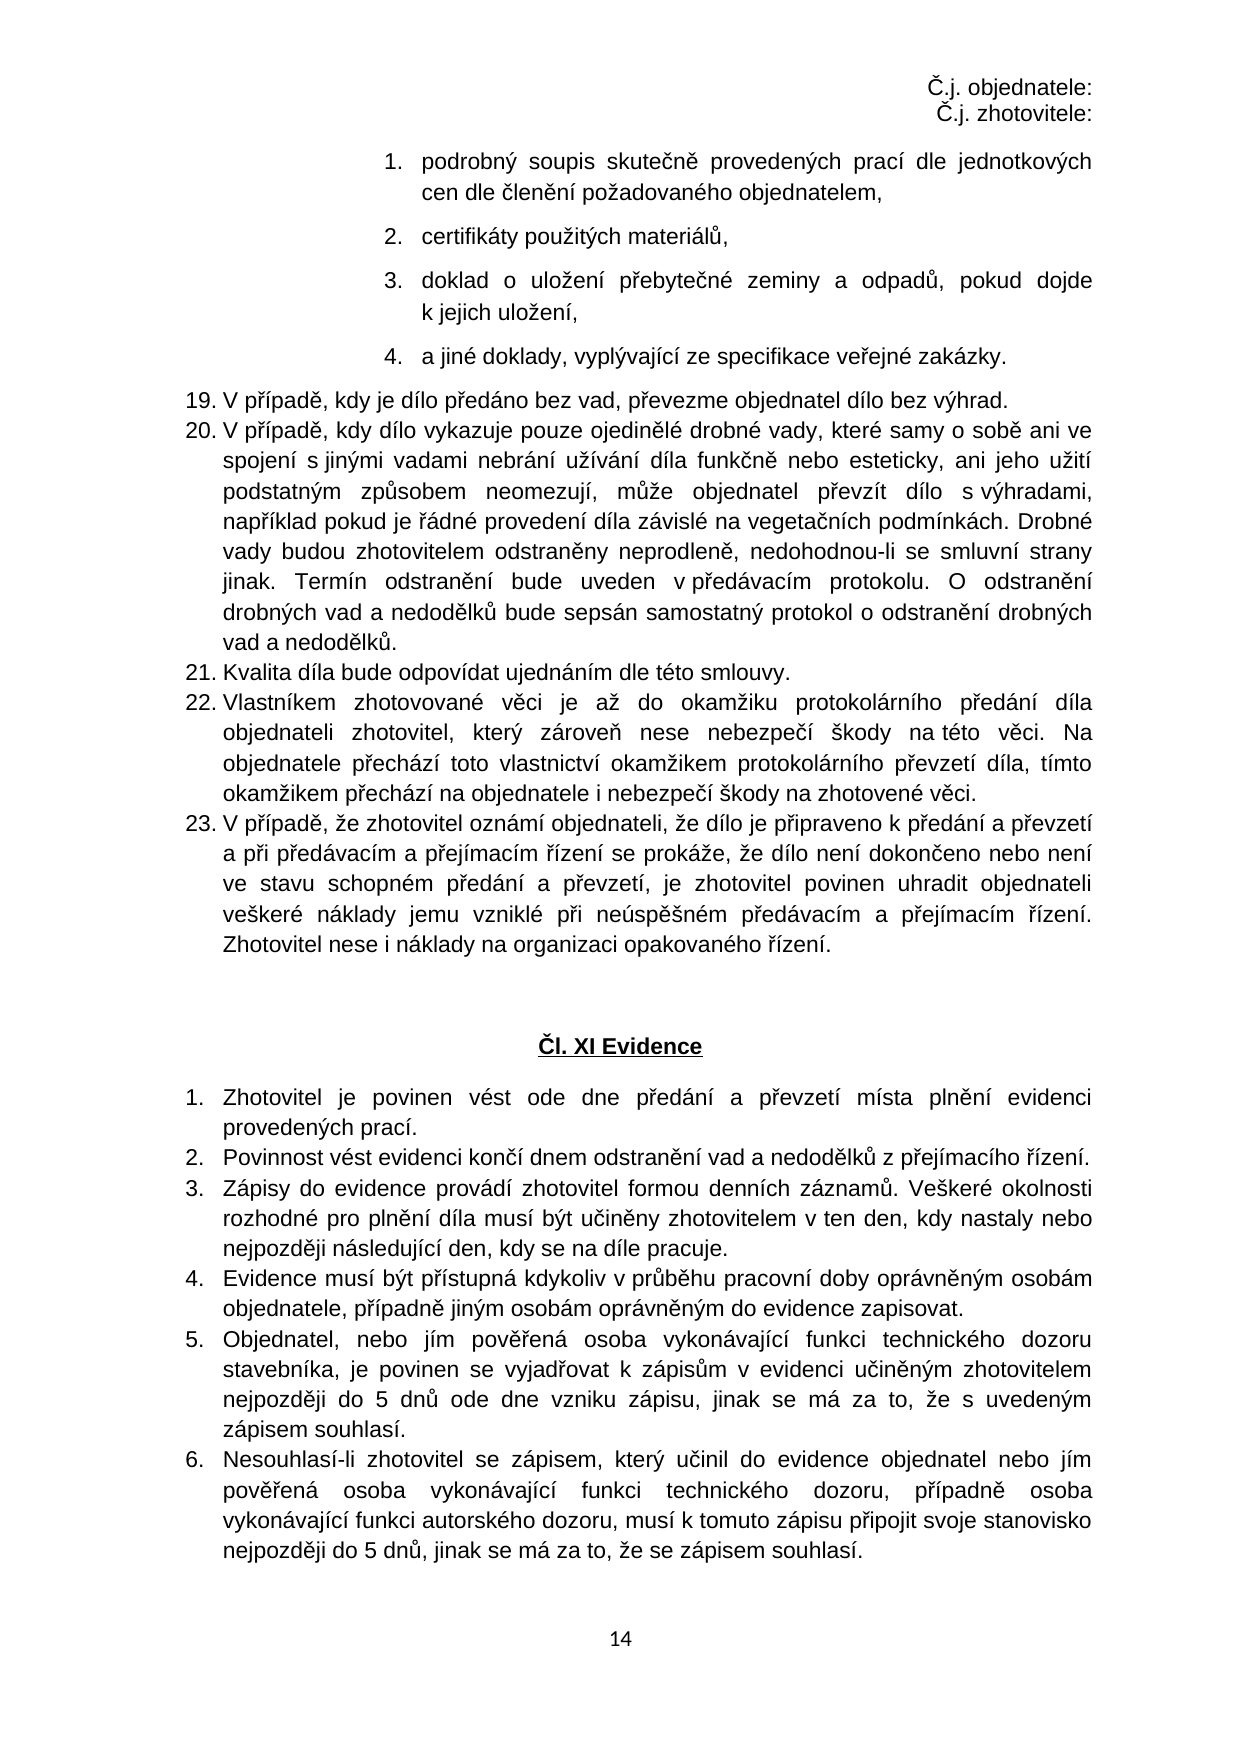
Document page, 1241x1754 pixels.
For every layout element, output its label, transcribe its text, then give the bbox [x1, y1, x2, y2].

list Zhotovitel je povinen vést ode dne předání a převzetí místa plnění evidenci provedených prací. [185, 1084, 1093, 1140]
list V případě, kdy dílo vykazuje pouze ojedinělé drobné vady, které samy o sobě ani ve spojení s jinými vadami nebrání užívání díla funkčně nebo esteticky, ani jeho užití podstatným způsobem neomezují, může objednatel převzít dílo s výhradami, například pokud je řádné provedení díla závislé na vegetačních podmínkách. Drobné vady budou zhotovitelem odstraněny neprodleně, nedohodnou-li se smluvní strany jinak. Termín odstranění bude uveden v předávacím protokolu. O odstranění drobných vad a nedodělků bude sepsán samostatný protokol o odstranění drobných vad a nedodělků. [185, 417, 1093, 655]
text Čl. XI Evidence [148, 1033, 1093, 1059]
list doklad o uložení přebytečné zeminy a odpadů, pokud dojde k jejich uložení, [384, 267, 1093, 325]
list Kvalita díla bude odpovídat ujednáním dle této smlouvy. [185, 659, 1093, 685]
list certifikáty použitých materiálů, [384, 223, 1093, 249]
list Zápisy do evidence provádí zhotovitel formou denních záznamů. Veškeré okolnosti rozhodné pro plnění díla musí být učiněny zhotovitelem v ten den, kdy nastaly nebo nejpozději následující den, kdy se na díle pracuje. [185, 1174, 1093, 1261]
list Evidence musí být přístupná kdykoliv v průběhu pracovní doby oprávněným osobám objednatele, případně jiným osobám oprávněným do evidence zapisovat. [185, 1265, 1093, 1322]
list Vlastníkem zhotovované věci je až do okamžiku protokolárního předání díla objednateli zhotovitel, který zároveň nese nebezpečí škody na této věci. Na objednatele přechází toto vlastnictví okamžikem protokolárního převzetí díla, tímto okamžikem přechází na objednatele i nebezpečí škody na zhotovené věci. [185, 689, 1093, 806]
list V případě, že zhotovitel oznámí objednateli, že dílo je připraveno k předání a převzetí a při předávacím a přejímacím řízení se prokáže, že dílo není dokončeno nebo není ve stavu schopném předání a převzetí, je zhotovitel povinen uhradit objednateli veškeré náklady jemu vzniklé při neúspěšném předávacím a přejímacím řízení. Zhotovitel nese i náklady na organizaci opakovaného řízení. [185, 810, 1093, 957]
list Objednatel, nebo jím pověřená osoba vykonávající funkci technického dozoru stavebníka, je povinen se vyjadřovat k zápisům v evidenci učiněným zhotovitelem nejpozději do 5 dnů ode dne vzniku zápisu, jinak se má za to, že s uvedeným zápisem souhlasí. [185, 1326, 1093, 1442]
list a jiné doklady, vyplývající ze specifikace veřejné zakázky. [384, 343, 1093, 369]
list podrobný soupis skutečně provedených prací dle jednotkových cen dle členění požadovaného objednatelem, [384, 148, 1093, 206]
list V případě, kdy je dílo předáno bez vad, převezme objednatel dílo bez výhrad. [185, 387, 1093, 413]
list Povinnost vést evidenci končí dnem odstranění vad a nedodělků z přejímacího řízení. [185, 1144, 1093, 1171]
list Nesouhlasí-li zhotovitel se zápisem, který učinil do evidence objednatel nebo jím pověřená osoba vykonávající funkci technického dozoru, případně osoba vykonávající funkci autorského dozoru, musí k tomuto zápisu připojit svoje stanovisko nejpozději do 5 dnů, jinak se má za to, že se zápisem souhlasí. [185, 1446, 1093, 1563]
